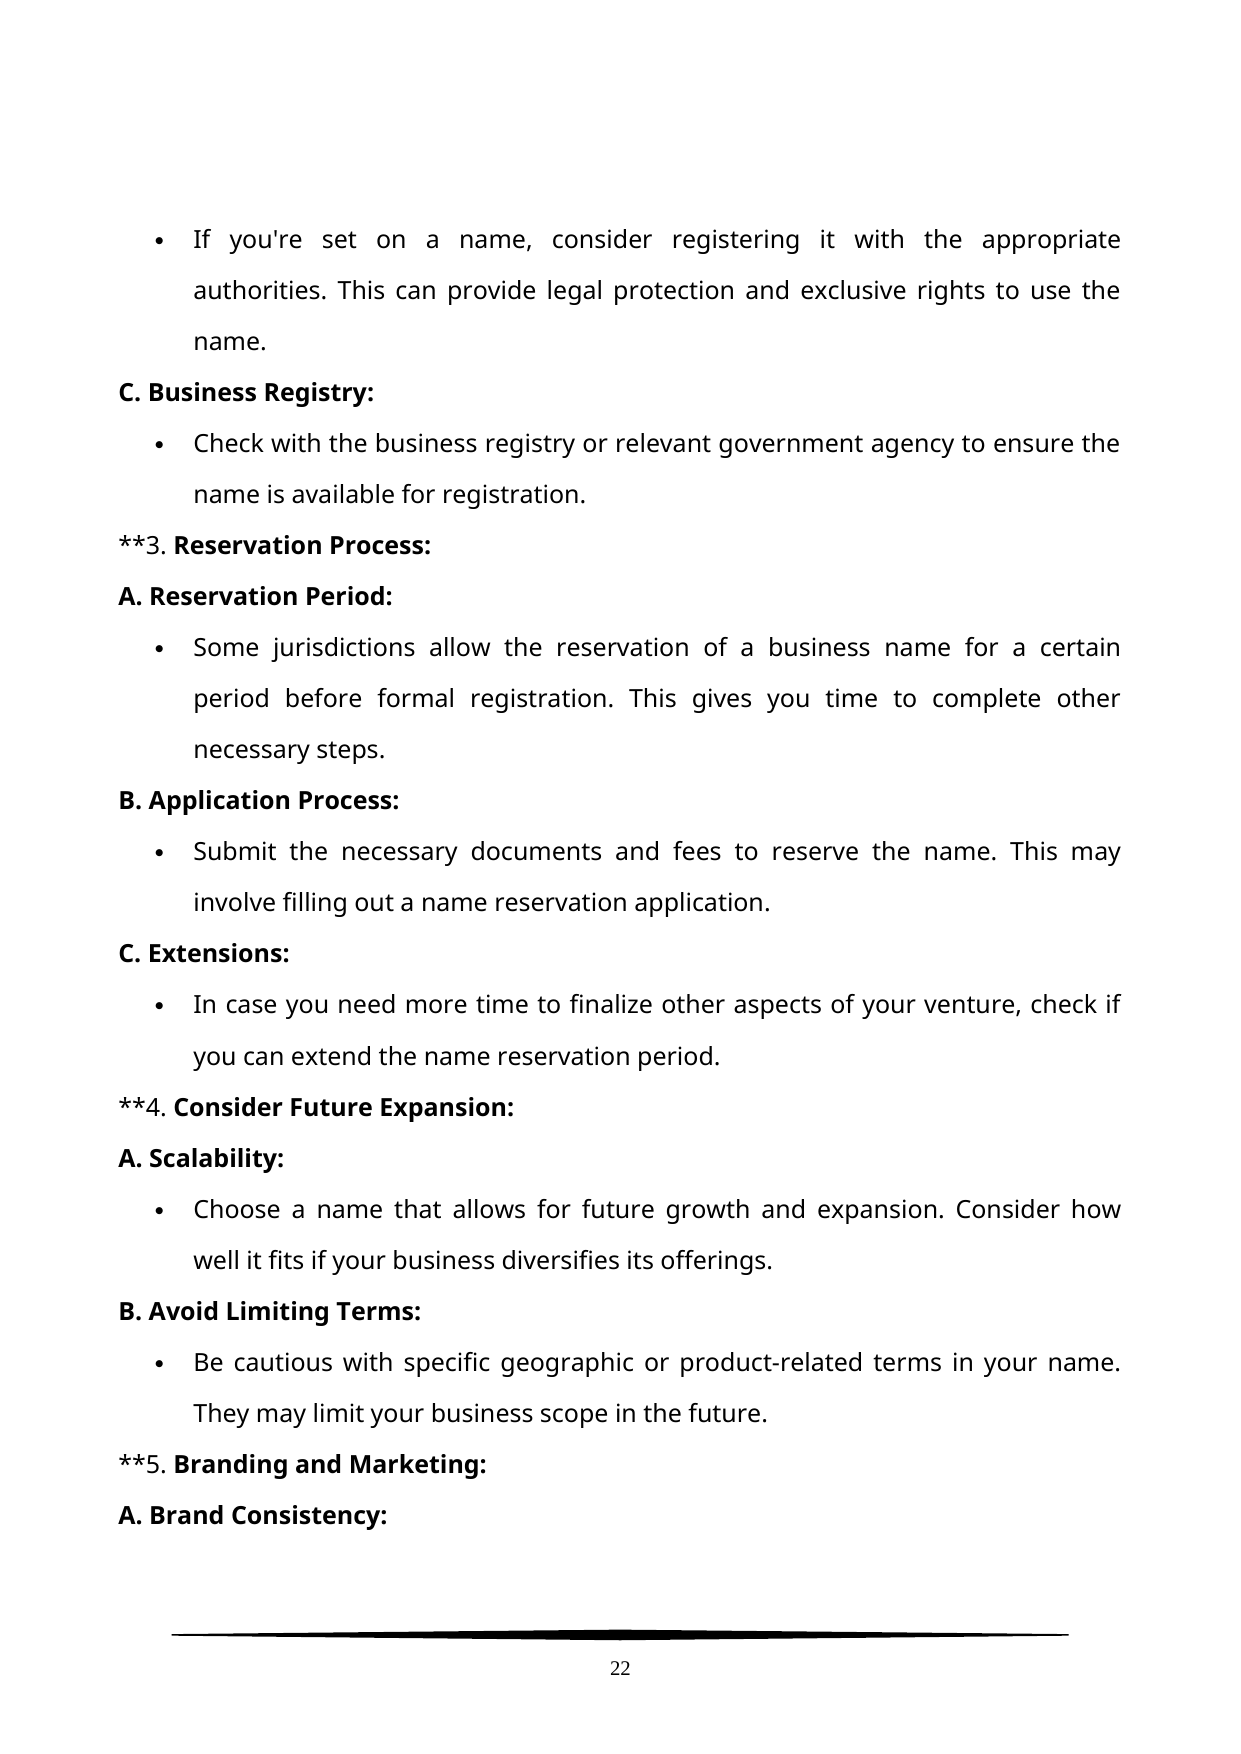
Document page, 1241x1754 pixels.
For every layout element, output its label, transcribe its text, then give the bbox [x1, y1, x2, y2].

text A. Scalability: [118, 1140, 1122, 1174]
text **4. Consider Future Expansion: [118, 1089, 1122, 1123]
text B. Application Process: [118, 783, 1122, 817]
list In case you need more time to finalize other aspects of your venture, check if you can extend the name reservation period. [156, 987, 1122, 1072]
text C. Extensions: [118, 936, 1122, 970]
list Choose a name that allows for future growth and expansion. Consider how well it fits if your business diversifies its offerings. [156, 1191, 1122, 1276]
list If you're set on a name, consider registering it with the appropriate authorities. This can provide legal protection and exclusive rights to use the name. [156, 222, 1122, 358]
text A. Brand Consistency: [118, 1498, 1122, 1532]
text **3. Reservation Process: [118, 528, 1122, 562]
text A. Reservation Period: [118, 579, 1122, 613]
list Some jurisdictions allow the reservation of a business name for a certain period before formal registration. This gives you time to complete other necessary steps. [156, 630, 1122, 766]
list Be cautious with specific geographic or product-related terms in your name. They may limit your business scope in the future. [156, 1344, 1122, 1429]
list Submit the necessary documents and fees to reserve the name. This may involve filling out a name reservation application. [156, 834, 1122, 919]
text **5. Branding and Marketing: [118, 1447, 1122, 1481]
text B. Avoid Limiting Terms: [118, 1293, 1122, 1327]
list Check with the business registry or relevant government agency to ensure the name is available for registration. [156, 426, 1122, 511]
text C. Business Registry: [118, 375, 1122, 409]
